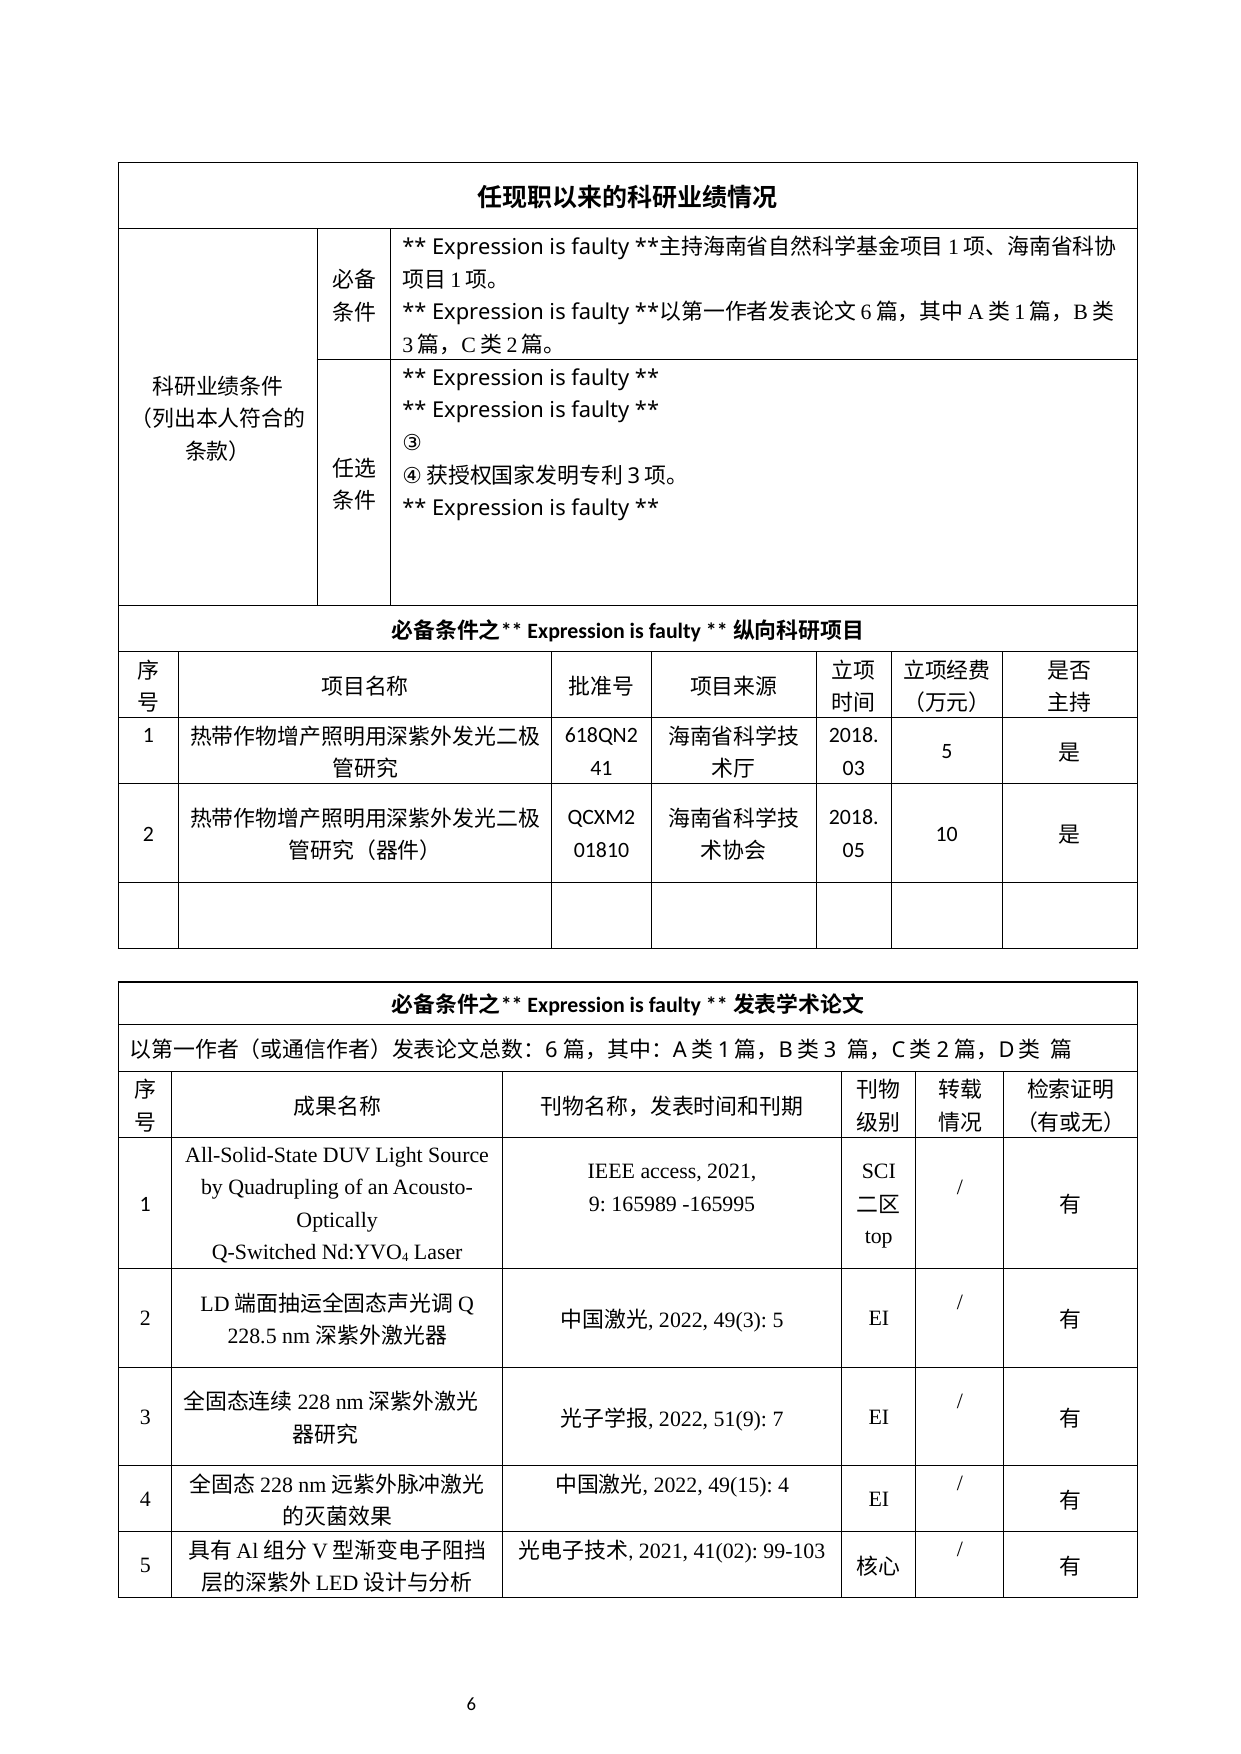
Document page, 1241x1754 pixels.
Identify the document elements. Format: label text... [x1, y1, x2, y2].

table_cell 有 [1004, 1138, 1137, 1268]
table_cell 3 [119, 1368, 171, 1465]
table_cell 检索证明 （有或无） [1004, 1072, 1137, 1137]
table_cell / [916, 1368, 1003, 1465]
table_cell 海南省科学技术厅 [652, 718, 816, 783]
table_header 任现职以来的科研业绩情况 [119, 163, 1137, 228]
table_cell SCI二区top [842, 1138, 915, 1268]
table_cell 2 [119, 784, 178, 882]
table_cell EI [842, 1368, 915, 1465]
table_cell / [916, 1466, 1003, 1531]
table_cell 具有Al 组分 V 型渐变电子阻挡层的深紫外 LED 设计与分析 [172, 1532, 502, 1597]
table_cell [817, 883, 891, 948]
table_cell 光电子技术, 2021, 41(02): 99-103 [503, 1532, 841, 1597]
table_cell 刊物名称，发表时间和刊期 [503, 1072, 841, 1137]
table_cell 有 [1004, 1368, 1137, 1465]
table_cell 立项经费（万元） [892, 652, 1002, 717]
table_cell 必备条件之① 纵向科研项目 [119, 606, 1137, 651]
table_cell [179, 883, 551, 948]
table_cell 海南省科学技术协会 [652, 784, 816, 882]
table_cell 转载 情况 [916, 1072, 1003, 1137]
table_cell 立项时间 [817, 652, 891, 717]
table_cell 光子学报, 2022, 51(9): 7 [503, 1368, 841, 1465]
table_cell [652, 883, 816, 948]
table_cell 中国激光, 2022, 49(3): 5 [503, 1269, 841, 1367]
table_cell 中国激光, 2022, 49(15): 4 [503, 1466, 841, 1531]
table_cell [892, 883, 1002, 948]
table_cell 序号 [119, 652, 178, 717]
table_cell 序号 [119, 1072, 171, 1137]
table_cell 1 [119, 1138, 171, 1268]
table_cell 4 [119, 1466, 171, 1531]
table_cell 全固态 228 nm 远紫外脉冲激光 的灭菌效果 [172, 1466, 502, 1531]
table_cell All-Solid-State DUV Light Source by Quadrupling of an Acousto-Optically Q-Switched Nd:YVO4 Laser [172, 1138, 502, 1268]
table_cell 热带作物增产照明用深紫外发光二极管研究（器件） [179, 784, 551, 882]
table_cell ① ② ③ ④获授权国家发明专利3项。 ⑤ [391, 360, 1137, 605]
table_cell IEEE access, 2021, 9: 165989 -165995 [503, 1138, 841, 1268]
table_cell 有 [1004, 1532, 1137, 1597]
table_cell 核心 [842, 1532, 915, 1597]
table_cell 项目名称 [179, 652, 551, 717]
table_header 必备条件之② 发表学术论文 [119, 983, 1137, 1024]
table_cell EI [842, 1269, 915, 1367]
table_cell 必备条件 [318, 229, 390, 359]
table_cell 2018.03 [817, 718, 891, 783]
table_cell [552, 883, 651, 948]
table_cell 有 [1004, 1269, 1137, 1367]
table_cell 项目来源 [652, 652, 816, 717]
table_cell 2018.05 [817, 784, 891, 882]
table_cell 科研业绩条件 （列出本人符合的条款） [119, 229, 317, 605]
table_cell 全固态连续 228 nm 深紫外激光器研究 [172, 1368, 502, 1465]
table_cell 5 [119, 1532, 171, 1597]
table_cell ①主持海南省自然科学基金项目1项、海南省科协项目1项。 ②以第一作者发表论文6篇，其中A类1篇，B类3篇，C类2篇。 [391, 229, 1137, 359]
table_cell 是 [1003, 718, 1137, 783]
table_cell 刊物级别 [842, 1072, 915, 1137]
table_cell / [916, 1532, 1003, 1597]
table_cell 成果名称 [172, 1072, 502, 1137]
table_cell EI [842, 1466, 915, 1531]
table_cell 热带作物增产照明用深紫外发光二极管研究 [179, 718, 551, 783]
table_cell / [916, 1269, 1003, 1367]
table_cell 2 [119, 1269, 171, 1367]
table_cell [119, 883, 178, 948]
table_cell 有 [1004, 1466, 1137, 1531]
table_cell [1003, 883, 1137, 948]
table_cell / [916, 1138, 1003, 1268]
table_cell 以第一作者（或通信作者）发表论文总数：6 篇，其中：A类 1篇，B类 3 篇，C类 2 篇，D类 篇 [119, 1025, 1137, 1071]
table_cell 批准号 [552, 652, 651, 717]
table_cell 5 [892, 718, 1002, 783]
table_cell LD 端面抽运全固态声光调 Q 228.5 nm 深紫外激光器 [172, 1269, 502, 1367]
table_cell 是否 主持 [1003, 652, 1137, 717]
table_cell 1 [119, 718, 178, 783]
table_cell 是 [1003, 784, 1137, 882]
table_cell 618QN241 [552, 718, 651, 783]
table_cell QCXM201810 [552, 784, 651, 882]
table_cell 10 [892, 784, 1002, 882]
table_cell 任选条件 [318, 360, 390, 605]
